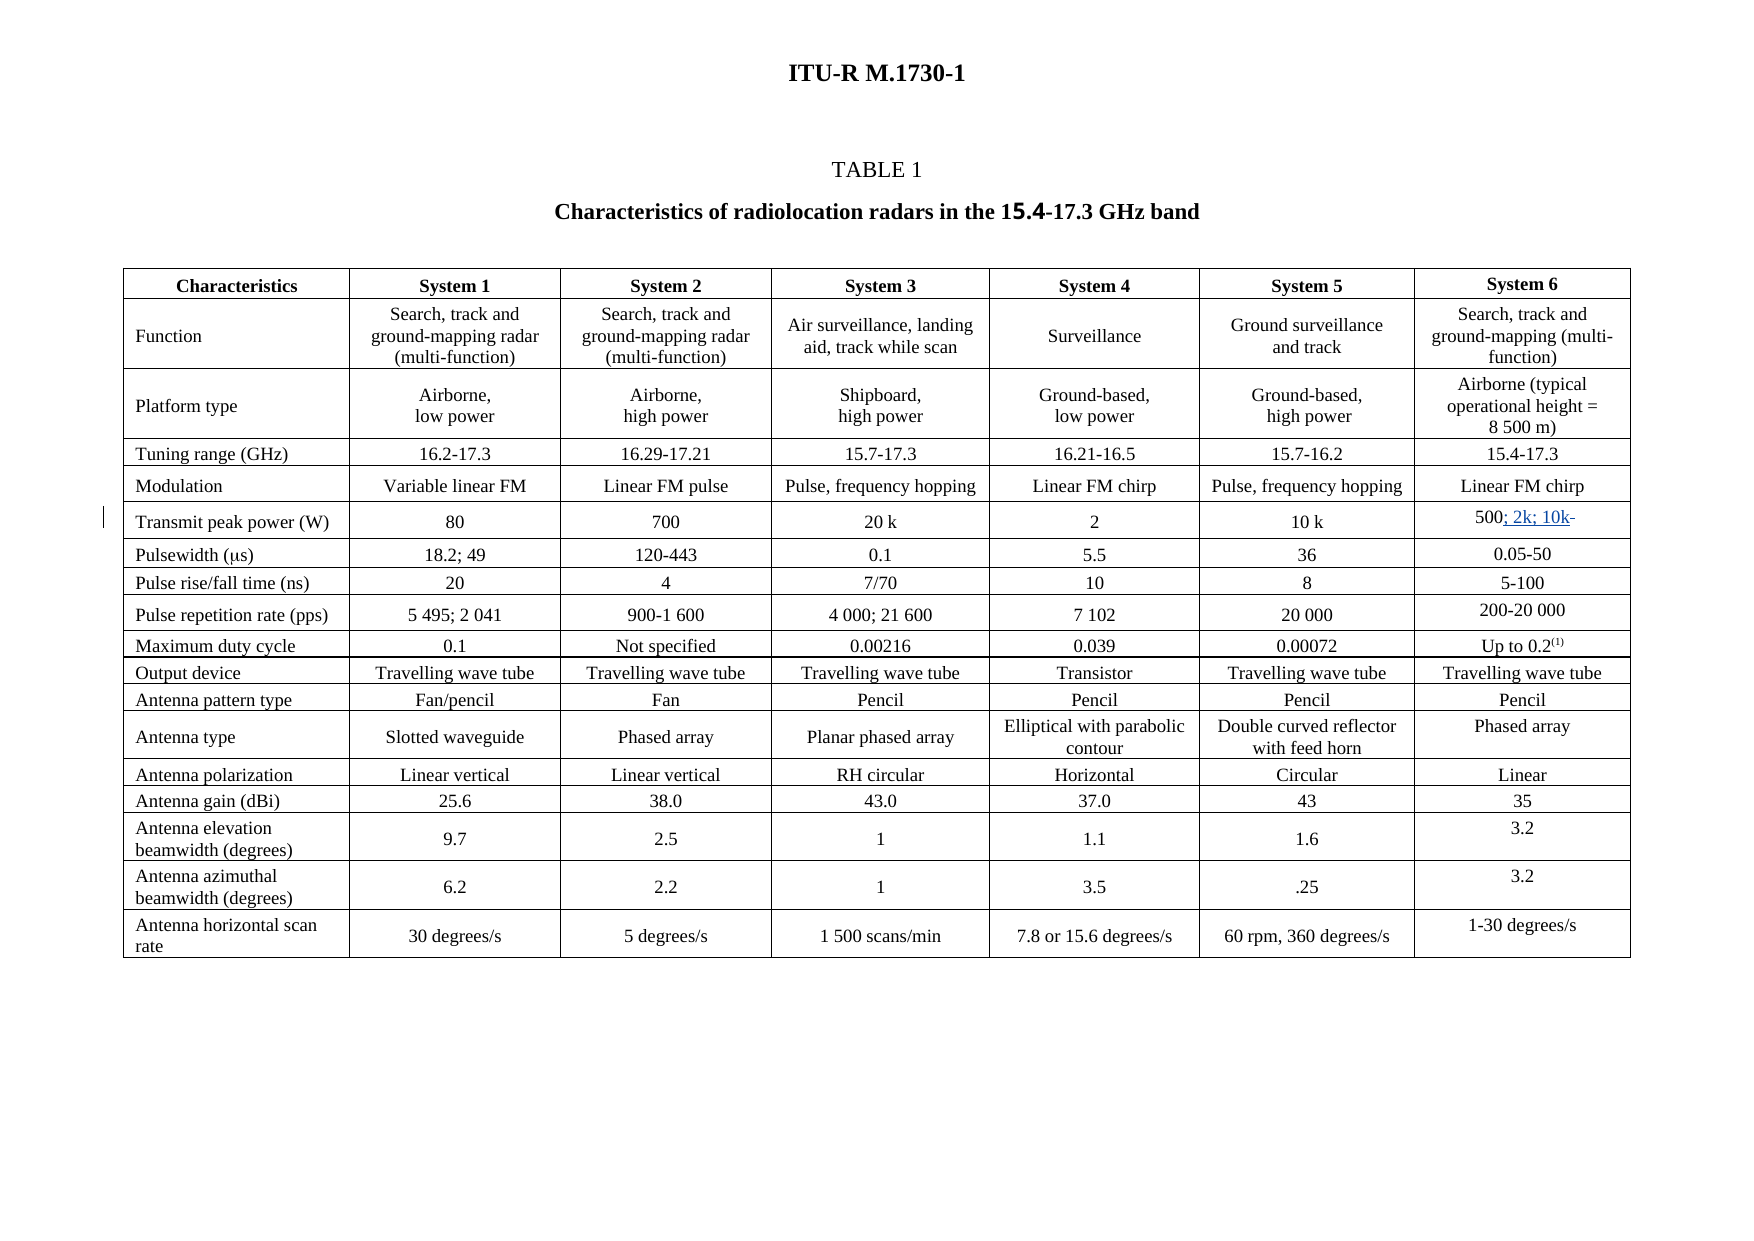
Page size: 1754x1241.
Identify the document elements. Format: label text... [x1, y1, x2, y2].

table_cell Transistor [990, 658, 1199, 683]
table_cell Maximum duty cycle [124, 631, 349, 656]
table_cell Elliptical with parabolic contour [990, 711, 1199, 758]
table_cell 120-443 [561, 539, 771, 567]
table_cell 16.21-16.5 [990, 439, 1199, 464]
table_cell Airborne (typical operational height = 8 500 m) [1415, 369, 1630, 438]
table_cell Shipboard, high power [772, 369, 989, 438]
table_cell Search, track and ground-mapping (multi-function) [1415, 299, 1630, 368]
table_cell Linear FM chirp [990, 466, 1199, 501]
table_cell Transmit peak power (W) [124, 502, 349, 538]
table_header Characteristics [124, 269, 349, 298]
title Characteristics of radiolocation radars in the 15.4-17.3 GHz band [118, 195, 1636, 226]
table_cell Antenna polarization [124, 759, 349, 785]
table_cell 200-20 000 [1415, 595, 1630, 630]
table_cell 30 degrees/s [350, 910, 560, 957]
table_cell Antenna gain (dBi) [124, 786, 349, 812]
table_cell 43 [1200, 786, 1414, 812]
table_cell Travelling wave tube [1200, 658, 1414, 683]
table_cell 15.4-17.3 [1415, 439, 1630, 464]
table_cell 0.039 [990, 631, 1199, 656]
table_header System 5 [1200, 269, 1414, 298]
table_cell 10 [990, 568, 1199, 593]
table_cell 15.7-17.3 [772, 439, 989, 464]
table_cell 10 k [1200, 502, 1414, 538]
table_cell 16.29-17.21 [561, 439, 771, 464]
table_cell Airborne, high power [561, 369, 771, 438]
table_cell 2.5 [561, 813, 771, 860]
table_cell Antenna azimuthal beamwidth (degrees) [124, 861, 349, 908]
table_cell 1.6 [1200, 813, 1414, 860]
table_cell 20 [350, 568, 560, 593]
table_cell 35 [1415, 786, 1630, 812]
table_cell 38.0 [561, 786, 771, 812]
table_cell .25 [1200, 861, 1414, 908]
table_cell 4 [561, 568, 771, 593]
table_cell Linear [1415, 759, 1630, 785]
table_cell 500 [1415, 502, 1630, 538]
table_cell Pencil [1200, 684, 1414, 710]
table_cell Horizontal [990, 759, 1199, 785]
table_header System 3 [772, 269, 989, 298]
table_cell Antenna type [124, 711, 349, 758]
table_cell 3.2 [1415, 861, 1630, 908]
table_cell Travelling wave tube [772, 658, 989, 683]
table_cell Platform type [124, 369, 349, 438]
table_header System 4 [990, 269, 1199, 298]
table_cell Planar phased array [772, 711, 989, 758]
table_cell Fan [561, 684, 771, 710]
table_cell Phased array [1415, 711, 1630, 758]
table_cell 60 rpm, 360 degrees/s [1200, 910, 1414, 957]
table_cell 16.2-17.3 [350, 439, 560, 464]
table_cell 6.2 [350, 861, 560, 908]
table_cell 1-30 degrees/s [1415, 910, 1630, 957]
table_cell 0.00072 [1200, 631, 1414, 656]
table_cell Search, track and ground-mapping radar (multi-function) [561, 299, 771, 368]
table_cell 0.05-50 [1415, 539, 1630, 567]
table_cell Antenna pattern type [124, 684, 349, 710]
table_header System 6 [1415, 269, 1630, 298]
table_cell Phased array [561, 711, 771, 758]
table_cell Pulse, frequency hopping [1200, 466, 1414, 501]
table_cell 1 [772, 813, 989, 860]
table_cell Linear FM pulse [561, 466, 771, 501]
table_cell Variable linear FM [350, 466, 560, 501]
table_cell 3.2 [1415, 813, 1630, 860]
table_cell 1.1 [990, 813, 1199, 860]
table_cell 7 102 [990, 595, 1199, 630]
table_cell Not specified [561, 631, 771, 656]
table_cell 5.5 [990, 539, 1199, 567]
table_cell 20 k [772, 502, 989, 538]
table_cell 5 495; 2 041 [350, 595, 560, 630]
table_cell Function [124, 299, 349, 368]
table_cell Ground surveillance and track [1200, 299, 1414, 368]
table_cell 1 [772, 861, 989, 908]
table_cell 37.0 [990, 786, 1199, 812]
table_cell 0.00216 [772, 631, 989, 656]
table_cell Pulse rise/fall time (ns) [124, 568, 349, 593]
table_cell RH circular [772, 759, 989, 785]
table_cell Modulation [124, 466, 349, 501]
table_cell 2.2 [561, 861, 771, 908]
table_header System 1 [350, 269, 560, 298]
table_cell 43.0 [772, 786, 989, 812]
text TABLE 1 [118, 156, 1636, 183]
table_cell Circular [1200, 759, 1414, 785]
table_cell Ground-based, high power [1200, 369, 1414, 438]
table_cell Surveillance [990, 299, 1199, 368]
table_cell Up to 0.2(1) [1415, 631, 1630, 656]
table_cell Airborne, low power [350, 369, 560, 438]
table_cell 18.2; 49 [350, 539, 560, 567]
table_cell Linear vertical [350, 759, 560, 785]
table_cell Double curved reflector with feed horn [1200, 711, 1414, 758]
table_cell 80 [350, 502, 560, 538]
table_cell 4 000; 21 600 [772, 595, 989, 630]
table_cell Travelling wave tube [350, 658, 560, 683]
table_cell Pulsewidth (s) [124, 539, 349, 567]
table_cell Travelling wave tube [561, 658, 771, 683]
table_cell 700 [561, 502, 771, 538]
table_cell Pulse repetition rate (pps) [124, 595, 349, 630]
table_cell Tuning range (GHz) [124, 439, 349, 464]
table_cell 7/70 [772, 568, 989, 593]
table_cell Pencil [990, 684, 1199, 710]
table_cell Antenna elevation beamwidth (degrees) [124, 813, 349, 860]
table_cell Travelling wave tube [1415, 658, 1630, 683]
table_cell Ground-based, low power [990, 369, 1199, 438]
table_cell 36 [1200, 539, 1414, 567]
table_cell 5 degrees/s [561, 910, 771, 957]
table_cell 25.6 [350, 786, 560, 812]
table_cell 5-100 [1415, 568, 1630, 593]
table_cell Fan/pencil [350, 684, 560, 710]
table_cell Antenna horizontal scan rate [124, 910, 349, 957]
table_cell Output device [124, 658, 349, 683]
table_cell Linear vertical [561, 759, 771, 785]
table_cell Pencil [1415, 684, 1630, 710]
table_cell 2 [990, 502, 1199, 538]
table_cell 0.1 [772, 539, 989, 567]
table_cell Pencil [772, 684, 989, 710]
table_cell 7.8 or 15.6 degrees/s [990, 910, 1199, 957]
table_cell 1 500 scans/min [772, 910, 989, 957]
table_cell 20 000 [1200, 595, 1414, 630]
table_cell Slotted waveguide [350, 711, 560, 758]
table_cell 900-1 600 [561, 595, 771, 630]
table_cell 15.7-16.2 [1200, 439, 1414, 464]
table_cell 9.7 [350, 813, 560, 860]
table_cell Air surveillance, landing aid, track while scan [772, 299, 989, 368]
table_cell 0.1 [350, 631, 560, 656]
table_cell Search, track and ground-mapping radar (multi-function) [350, 299, 560, 368]
table_cell Pulse, frequency hopping [772, 466, 989, 501]
table_cell 8 [1200, 568, 1414, 593]
table_header System 2 [561, 269, 771, 298]
table_cell 3.5 [990, 861, 1199, 908]
table_cell Linear FM chirp [1415, 466, 1630, 501]
